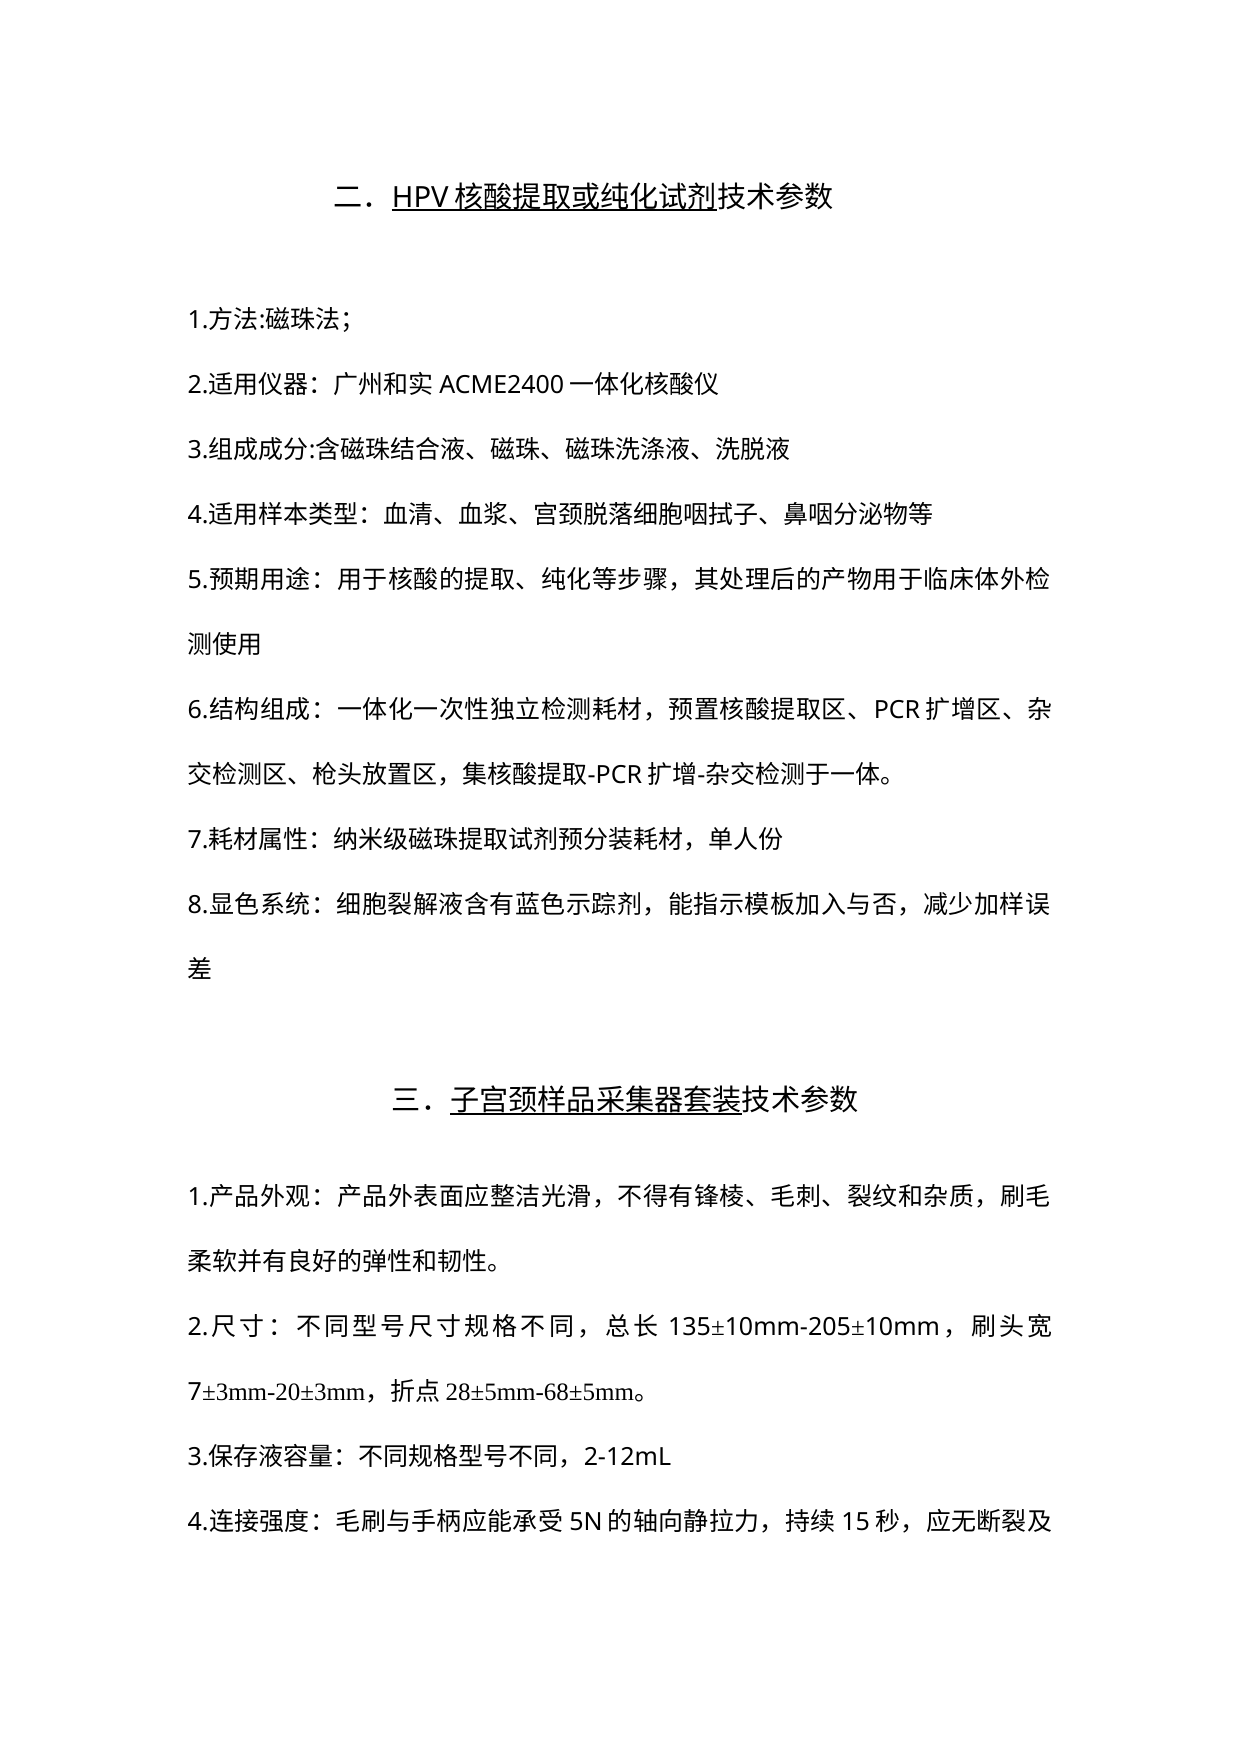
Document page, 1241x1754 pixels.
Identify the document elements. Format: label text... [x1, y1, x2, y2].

text 三．子宫颈样品采集器套装技术参数 [187, 1065, 1053, 1130]
text 7.耗材属性：纳米级磁珠提取试剂预分装耗材，单人份 [187, 805, 1053, 870]
list 2.尺寸：不同型号尺寸规格不同，总长135±10mm-205±10mm，刷头宽7±3mm-20±3mm，折点28±5mm-68±5mm。 [187, 1292, 1053, 1422]
text 4.适用样本类型：血清、血浆、宫颈脱落细胞咽拭子、鼻咽分泌物等 [187, 480, 1053, 545]
text 2.适用仪器：广州和实 ACME2400一体化核酸仪 [187, 350, 1053, 415]
text 5.预期用途：用于核酸的提取、纯化等步骤，其处理后的产物用于临床体外检测使用 [187, 545, 1053, 675]
text 1.方法:磁珠法； [187, 285, 1053, 350]
text 3.保存液容量：不同规格型号不同，2-12mL [187, 1422, 1053, 1487]
list 1.产品外观：产品外表面应整洁光滑，不得有锋棱、毛刺、裂纹和杂质，刷毛柔软并有良好的弹性和韧性。 [187, 1162, 1053, 1292]
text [187, 1487, 1053, 1552]
text 3.组成成分:含磁珠结合液、磁珠、磁珠洗涤液、洗脱液 [187, 415, 1053, 480]
text 8.显色系统：细胞裂解液含有蓝色示踪剂，能指示模板加入与否，减少加样误差 [187, 870, 1053, 1000]
text 6.结构组成：一体化一次性独立检测耗材，预置核酸提取区、PCR扩增区、杂交检测区、枪头放置区，集核酸提取-PCR扩增-杂交检测于一体。 [187, 675, 1053, 805]
subtitle 二．HPV核酸提取或纯化试剂技术参数 [187, 162, 1053, 227]
